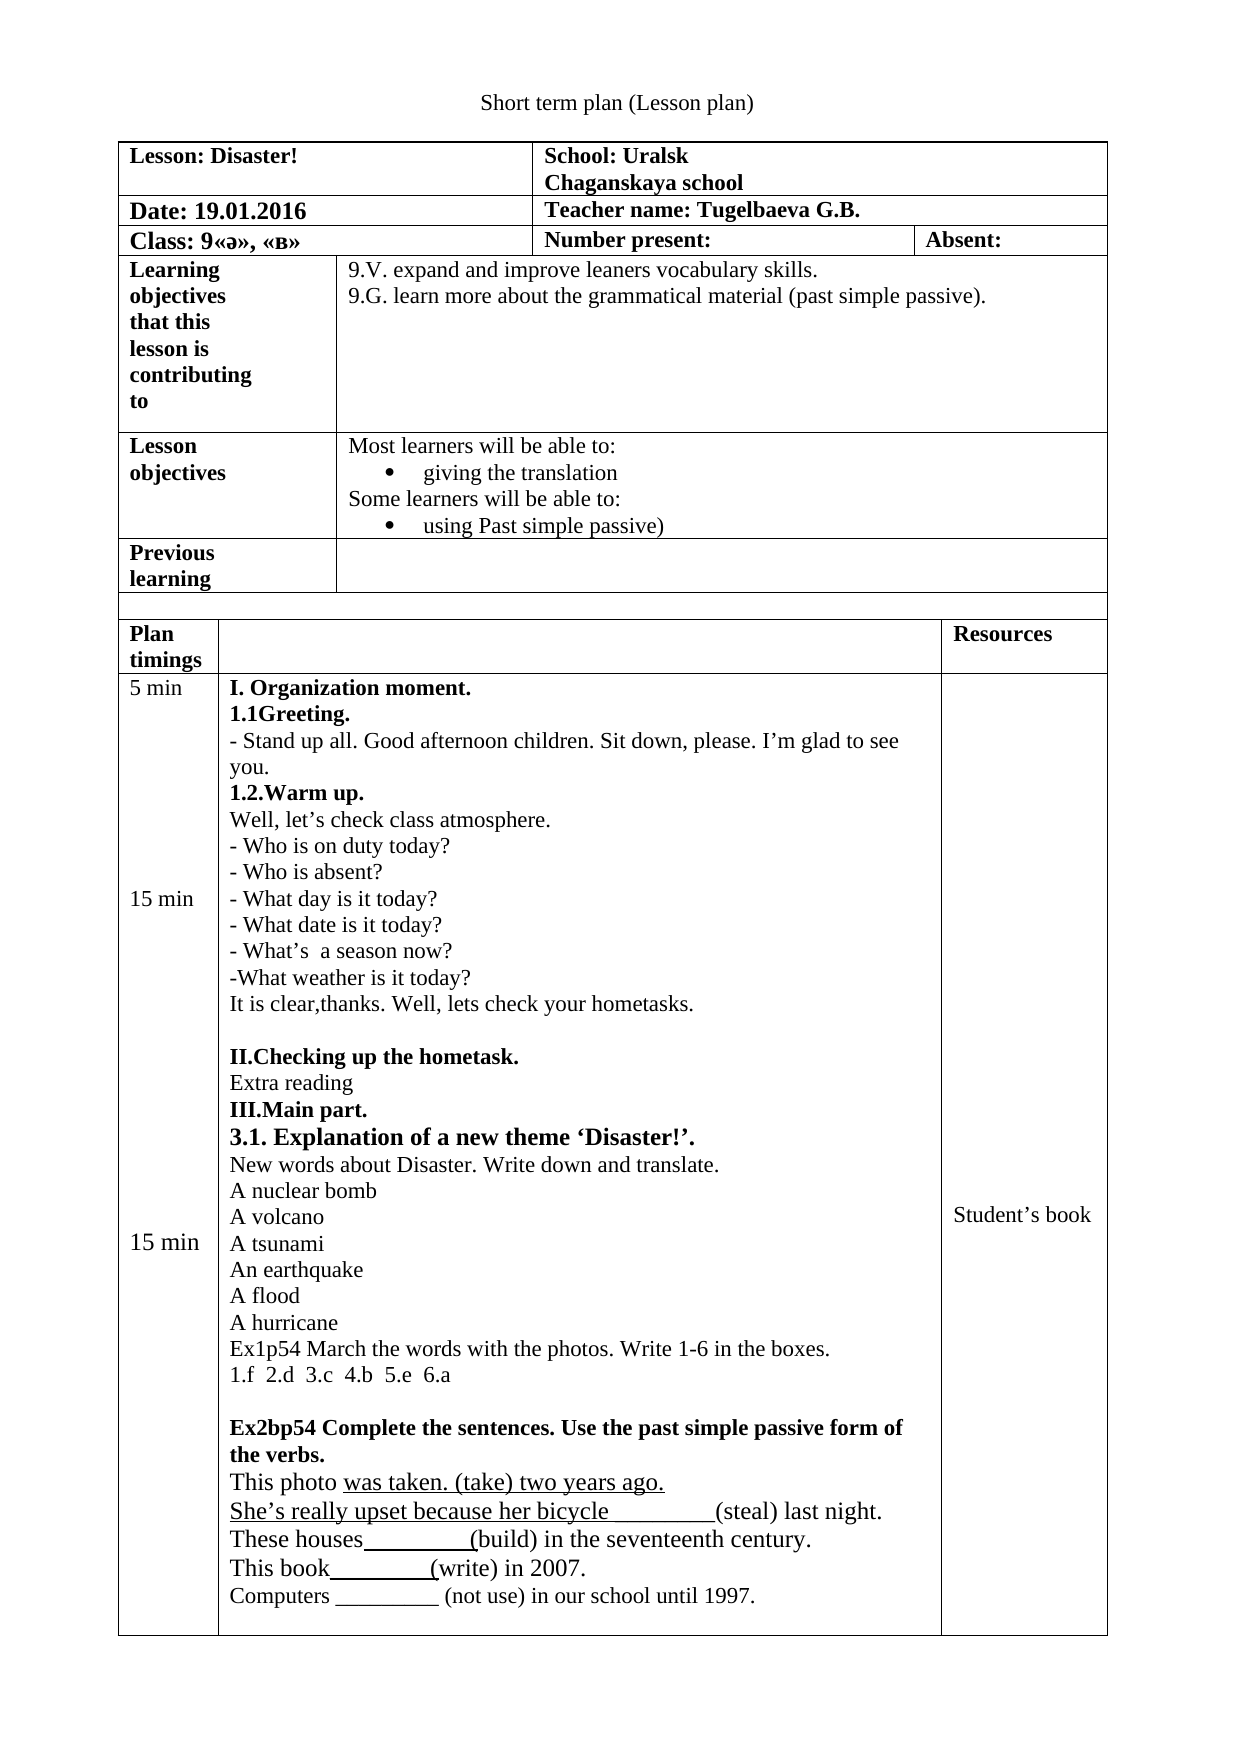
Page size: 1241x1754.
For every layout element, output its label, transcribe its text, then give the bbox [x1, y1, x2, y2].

table_cell Teacher name: Tugelbaeva G.B. [533, 196, 1107, 225]
table_header Lesson: Disaster! [119, 143, 532, 195]
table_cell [942, 674, 1107, 1635]
table_cell Lesson objectives [119, 433, 336, 538]
text Short term plan (Lesson plan) [177, 89, 1152, 115]
table_cell 5 min 15 min 15 min [119, 674, 218, 1635]
table_header School: Uralsk Chaganskaya school [533, 143, 1107, 195]
table_cell Number present: [533, 226, 914, 255]
table_cell Resources [942, 620, 1107, 673]
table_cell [219, 674, 941, 1635]
table_cell Absent: [915, 226, 1107, 255]
table_cell [337, 539, 1107, 592]
table_cell Learning objectives that this lesson is contributing to [119, 256, 336, 432]
table_cell Class: 9«ә», «в» [119, 226, 532, 255]
table_cell 9.V. expand and improve leaners vocabulary skills. 9.G. learn more about the grammatical material (past simple passive). [337, 256, 1107, 432]
table_cell Plan timings [119, 620, 218, 673]
table_cell [119, 593, 1107, 619]
table_cell Previous learning [119, 539, 336, 592]
table_cell Most learners will be able to: giving the translation Some learners will be able to: using Past simple passive) [337, 433, 1107, 538]
table_cell [219, 620, 941, 673]
table_cell Date: 19.01.2016 [119, 196, 532, 225]
